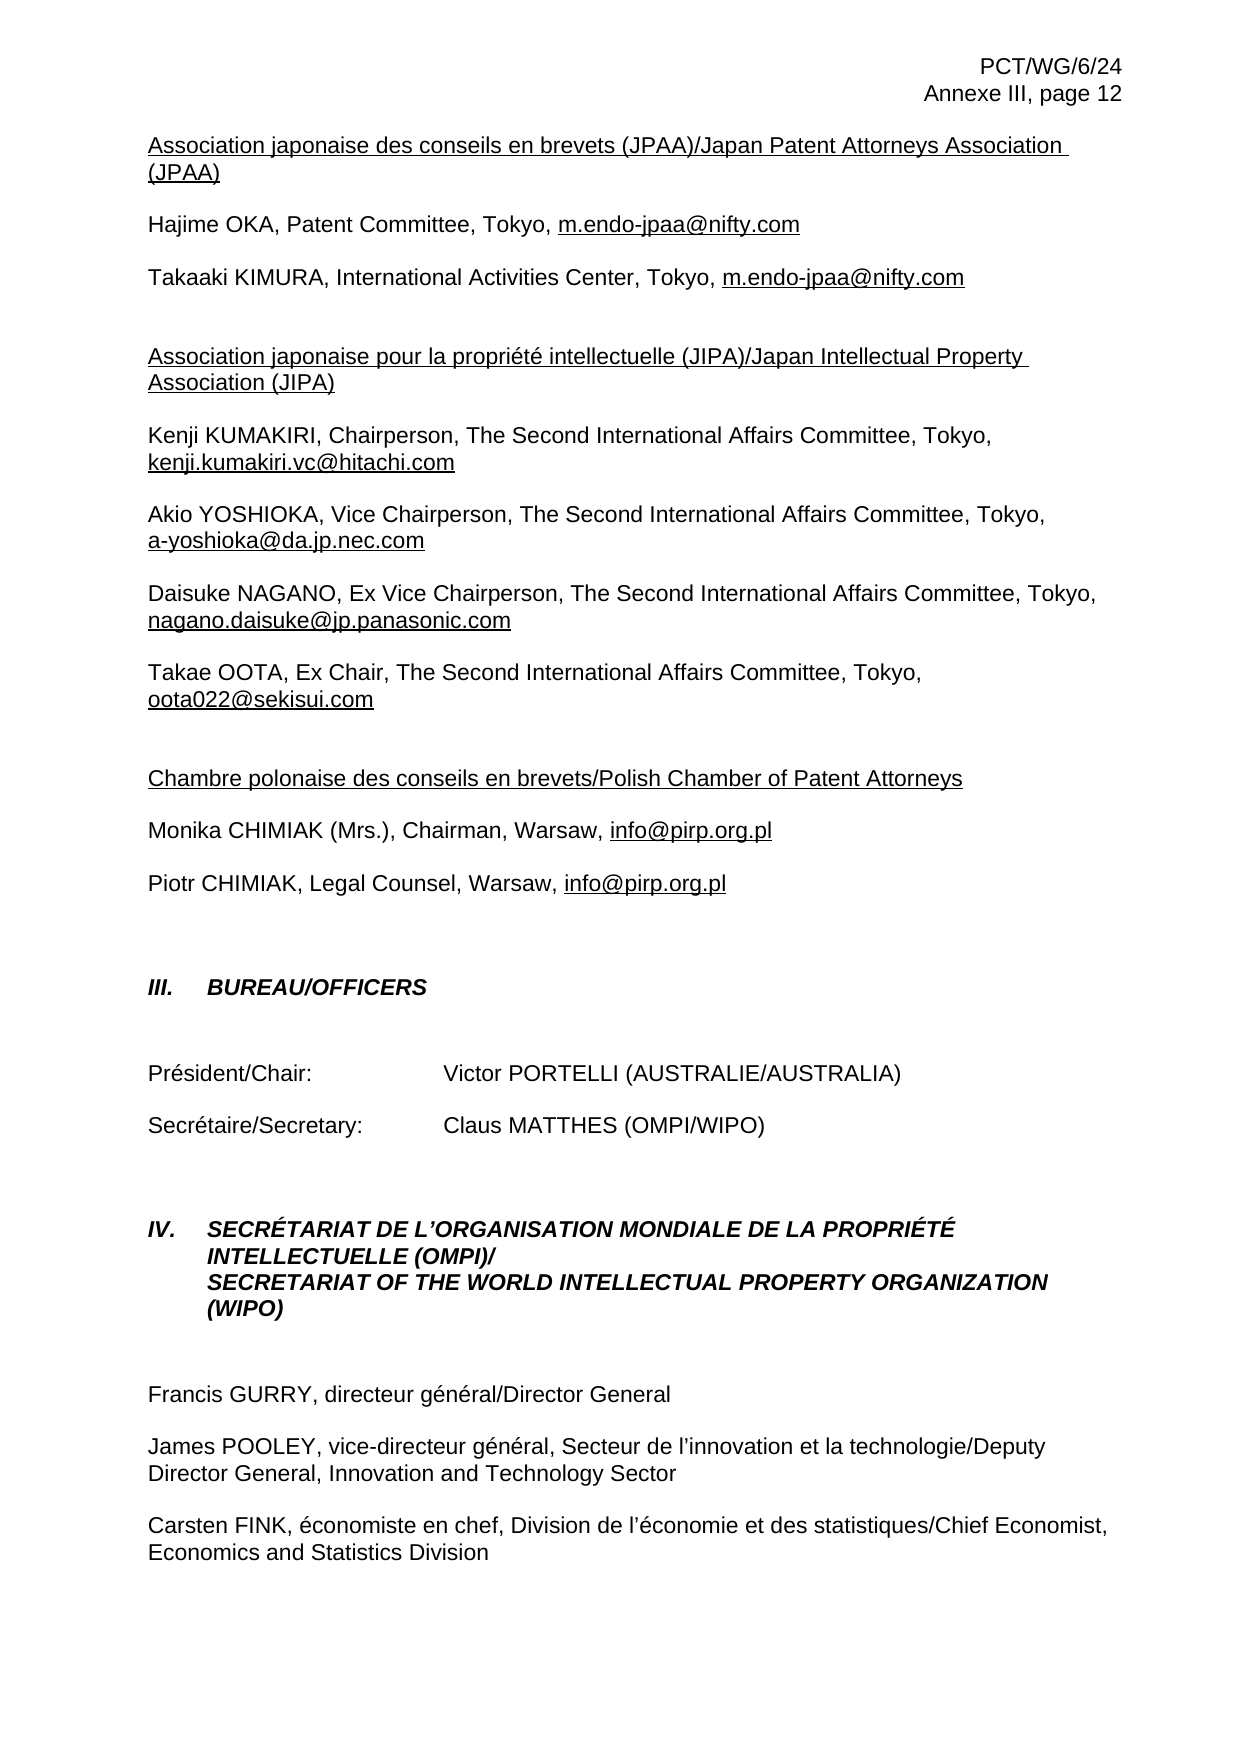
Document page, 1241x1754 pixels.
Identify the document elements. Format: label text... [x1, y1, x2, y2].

text Président/Chair: Victor PORTELLI (AUSTRALIE/AUSTRALIA) [148, 1059, 1122, 1086]
text Akio YOSHIOKA, Vice Chairperson, The Second International Affairs Committee, Tokyo, a-yoshioka@da.jp.nec.com [148, 501, 1122, 554]
text Monika CHIMIAK (Mrs.), Chairman, Warsaw, info@pirp.org.pl [148, 817, 1122, 844]
text Kenji KUMAKIRI, Chairperson, The Second International Affairs Committee, Tokyo, kenji.kumakiri.vc@hitachi.com [148, 422, 1122, 475]
text Piotr CHIMIAK, Legal Counsel, Warsaw, info@pirp.org.pl [148, 870, 1122, 896]
text Takae OOTA, Ex Chair, The Second International Affairs Committee, Tokyo, oota022@sekisui.com [148, 659, 1122, 712]
subtitle III. BUREAU/OFFICERS [148, 974, 1122, 1001]
text Daisuke NAGANO, Ex Vice Chairperson, The Second International Affairs Committee, Tokyo, nagano.daisuke@jp.panasonic.com [148, 580, 1122, 633]
text Takaaki KIMURA, International Activities Center, Tokyo, m.endo-jpaa@nifty.com [148, 264, 1122, 290]
text Association japonaise des conseils en brevets (JPAA)/Japan Patent Attorneys Association (JPAA) [148, 132, 1122, 185]
text Association japonaise pour la propriété intellectuelle (JIPA)/Japan Intellectual Property Association (JIPA) [148, 343, 1122, 396]
subtitle IV. SECRÉTARIAT DE L’ORGANISATION MONDIALE DE LA PROPRIÉTÉ INTELLECTUELLE (OMPI)/ SECRETARIAT OF THE WORLD INTELLECTUAL PROPERTY ORGANIZATION (WIPO) [148, 1216, 1122, 1322]
text Hajime OKA, Patent Committee, Tokyo, m.endo-jpaa@nifty.com [148, 211, 1122, 238]
text Chambre polonaise des conseils en brevets/Polish Chamber of Patent Attorneys [148, 765, 1122, 791]
text James POOLEY, vice-directeur général, Secteur de l’innovation et la technologie/Deputy Director General, Innovation and Technology Sector [148, 1433, 1122, 1486]
text Secrétaire/Secretary: Claus MATTHES (OMPI/WIPO) [148, 1112, 1122, 1138]
text Francis GURRY, directeur général/Director General [148, 1381, 1122, 1407]
text Carsten FINK, économiste en chef, Division de l’économie et des statistiques/Chief Economist, Economics and Statistics Division [148, 1512, 1122, 1565]
